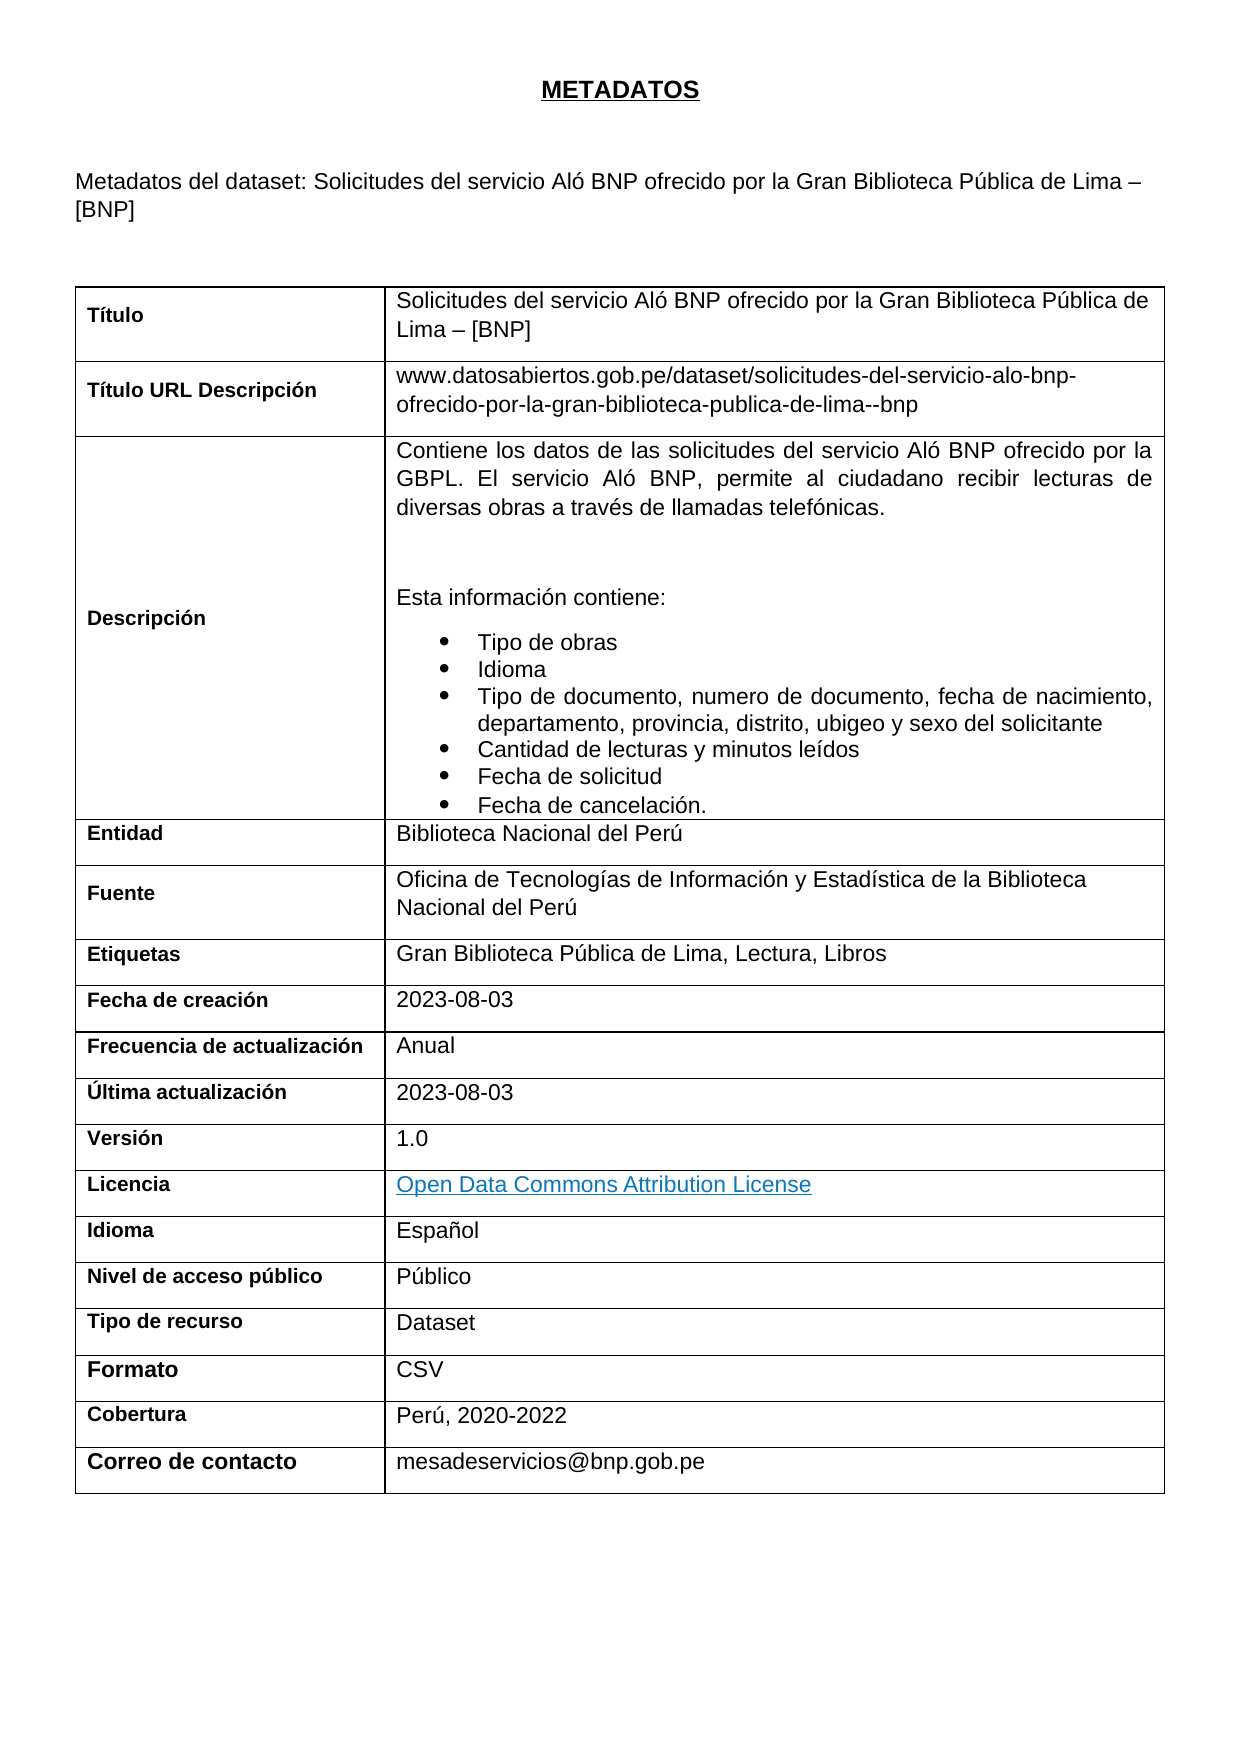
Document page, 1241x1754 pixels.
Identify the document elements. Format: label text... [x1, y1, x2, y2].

table_cell Tipo de recurso [76, 1309, 384, 1354]
table_cell Perú, 2020-2022 [386, 1402, 1164, 1447]
table_cell Anual [386, 1033, 1164, 1078]
table_cell 2023-08-03 [386, 986, 1164, 1031]
table_cell Open Data Commons Attribution License [386, 1171, 1164, 1216]
table_header Título [76, 288, 384, 361]
text METADATOS [75, 75, 1165, 104]
table_cell Formato [76, 1356, 384, 1401]
table_cell Cobertura [76, 1402, 384, 1447]
table_cell Oficina de Tecnologías de Información y Estadística de la Biblioteca Nacional del Perú [386, 866, 1164, 939]
table_cell Licencia [76, 1171, 384, 1216]
table_cell Título URL Descripción [76, 362, 384, 436]
table_cell Fuente [76, 866, 384, 939]
table_cell Español [386, 1217, 1164, 1262]
text Metadatos del dataset: Solicitudes del servicio Aló BNP ofrecido por la Gran Biblioteca Pública de Lima – [BNP] [75, 168, 1165, 223]
table_cell Gran Biblioteca Pública de Lima, Lectura, Libros [386, 940, 1164, 985]
table_cell Fecha de creación [76, 986, 384, 1031]
table_cell Contiene los datos de las solicitudes del servicio Aló BNP ofrecido por la GBPL. El servicio Aló BNP, permite al ciudadano recibir lecturas de diversas obras a través de llamadas telefónicas. Esta información contiene: Tipo de obras Idioma Tipo de documento, numero de documento, fecha de nacimiento, departamento, provincia, distrito, ubigeo y sexo del solicitante Cantidad de lecturas y minutos leídos Fecha de solicitud Fecha de cancelación. [386, 437, 1164, 818]
table_cell www.datosabiertos.gob.pe/dataset/solicitudes-del-servicio-alo-bnp-ofrecido-por-la-gran-biblioteca-publica-de-lima--bnp [386, 362, 1164, 436]
table_cell Biblioteca Nacional del Perú [386, 820, 1164, 864]
table_cell Descripción [76, 437, 384, 818]
table_cell Correo de contacto [76, 1448, 384, 1493]
table_cell Idioma [76, 1217, 384, 1262]
table_cell Entidad [76, 820, 384, 864]
table_cell Frecuencia de actualización [76, 1033, 384, 1078]
table_cell 2023-08-03 [386, 1079, 1164, 1124]
table_header Solicitudes del servicio Aló BNP ofrecido por la Gran Biblioteca Pública de Lima – [BNP] [386, 288, 1164, 361]
table_cell Nivel de acceso público [76, 1263, 384, 1308]
table_cell 1.0 [386, 1125, 1164, 1170]
table_cell Dataset [386, 1309, 1164, 1354]
table_cell Versión [76, 1125, 384, 1170]
table_cell mesadeservicios@bnp.gob.pe [386, 1448, 1164, 1493]
table_cell Etiquetas [76, 940, 384, 985]
table_cell Público [386, 1263, 1164, 1308]
table_cell CSV [386, 1356, 1164, 1401]
table_cell Última actualización [76, 1079, 384, 1124]
